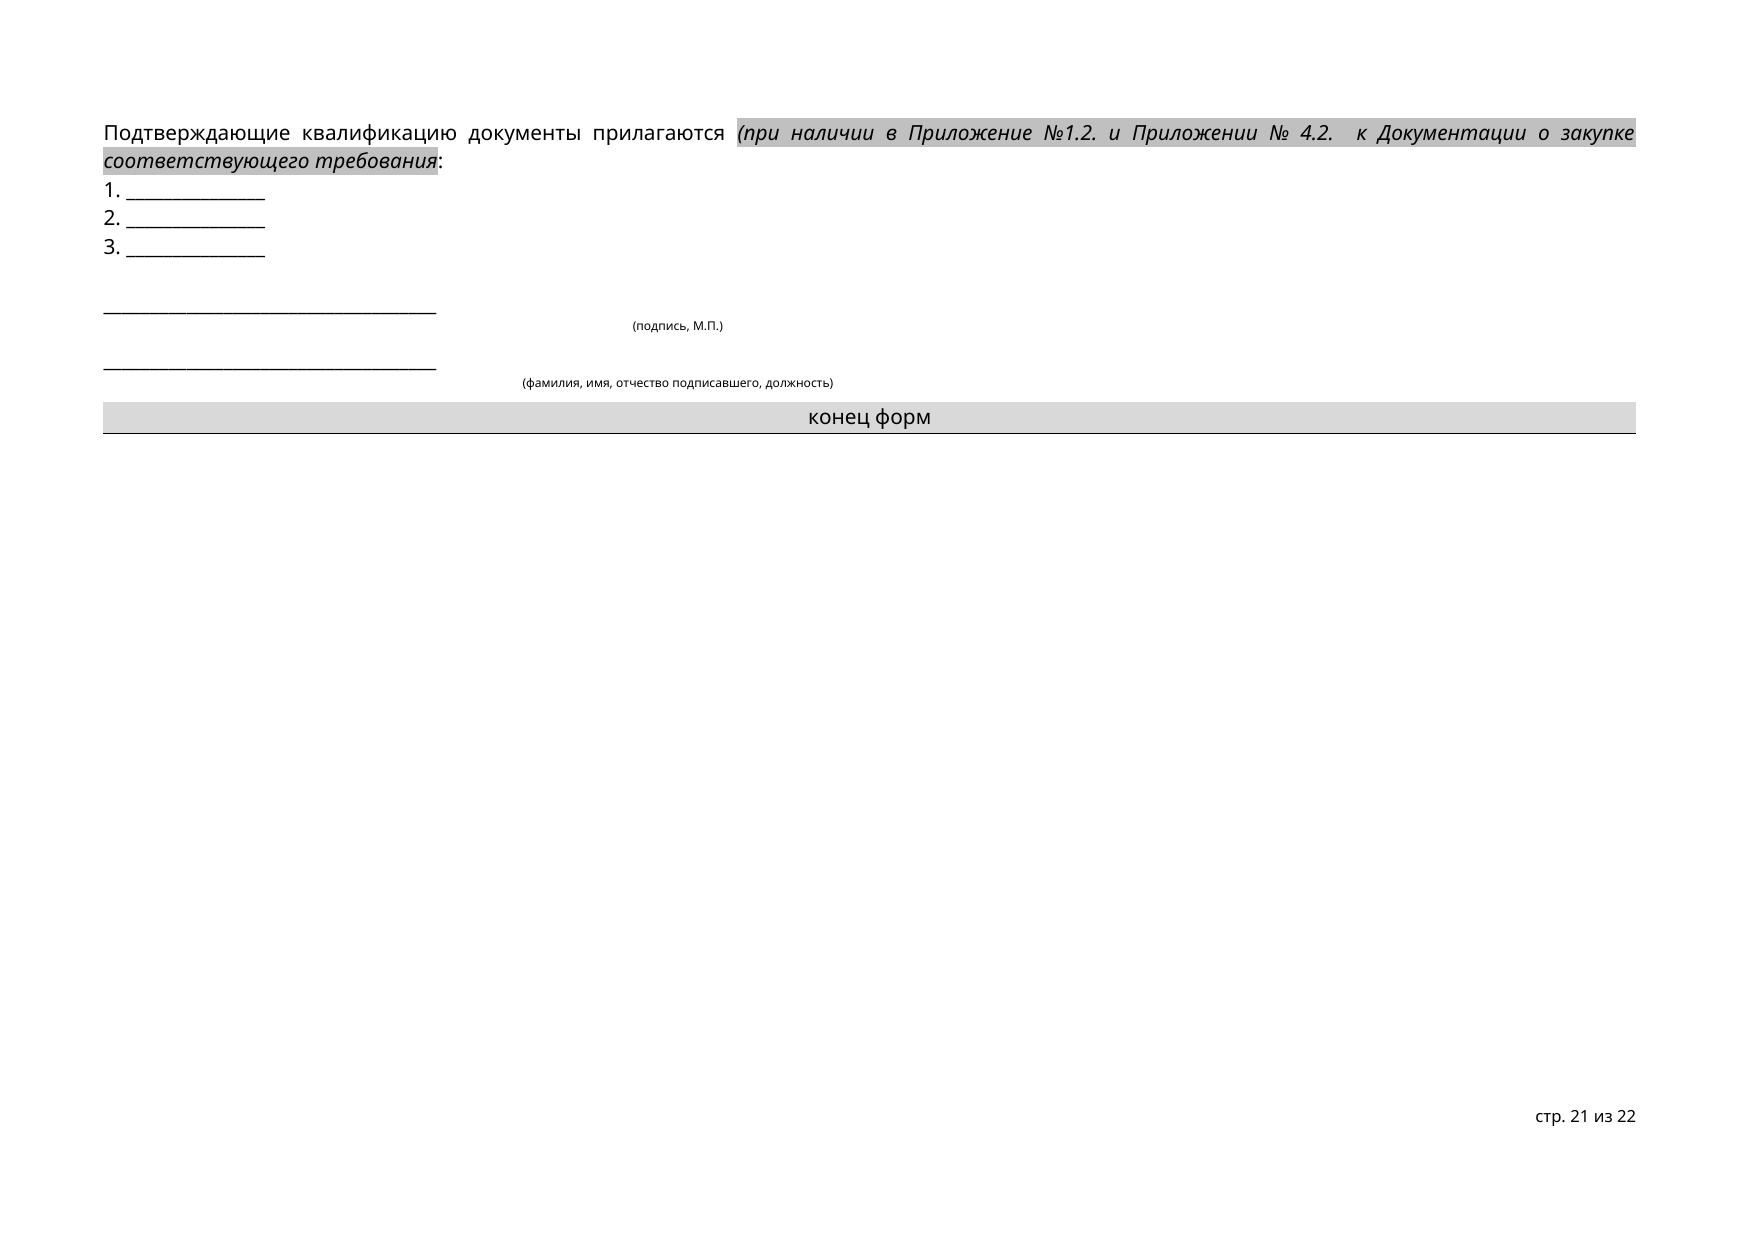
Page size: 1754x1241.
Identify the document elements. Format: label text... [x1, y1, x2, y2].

text 2. _______________ [103, 203, 1636, 232]
text 3. _______________ [103, 232, 1636, 260]
text (фамилия, имя, отчество подписавшего, должность) [103, 374, 1252, 402]
text 1. _______________ [103, 175, 1636, 203]
text конец форм [103, 402, 1636, 433]
text Подтверждающие квалификацию документы прилагаются (при наличии в Приложение №1.2. и Приложении № 4.2. к Документации о закупке соответствующего требования: [103, 118, 1636, 175]
text (подпись, М.П.) [103, 317, 1252, 346]
text ____________________________________ [103, 346, 1636, 374]
text ____________________________________ [103, 289, 1636, 317]
